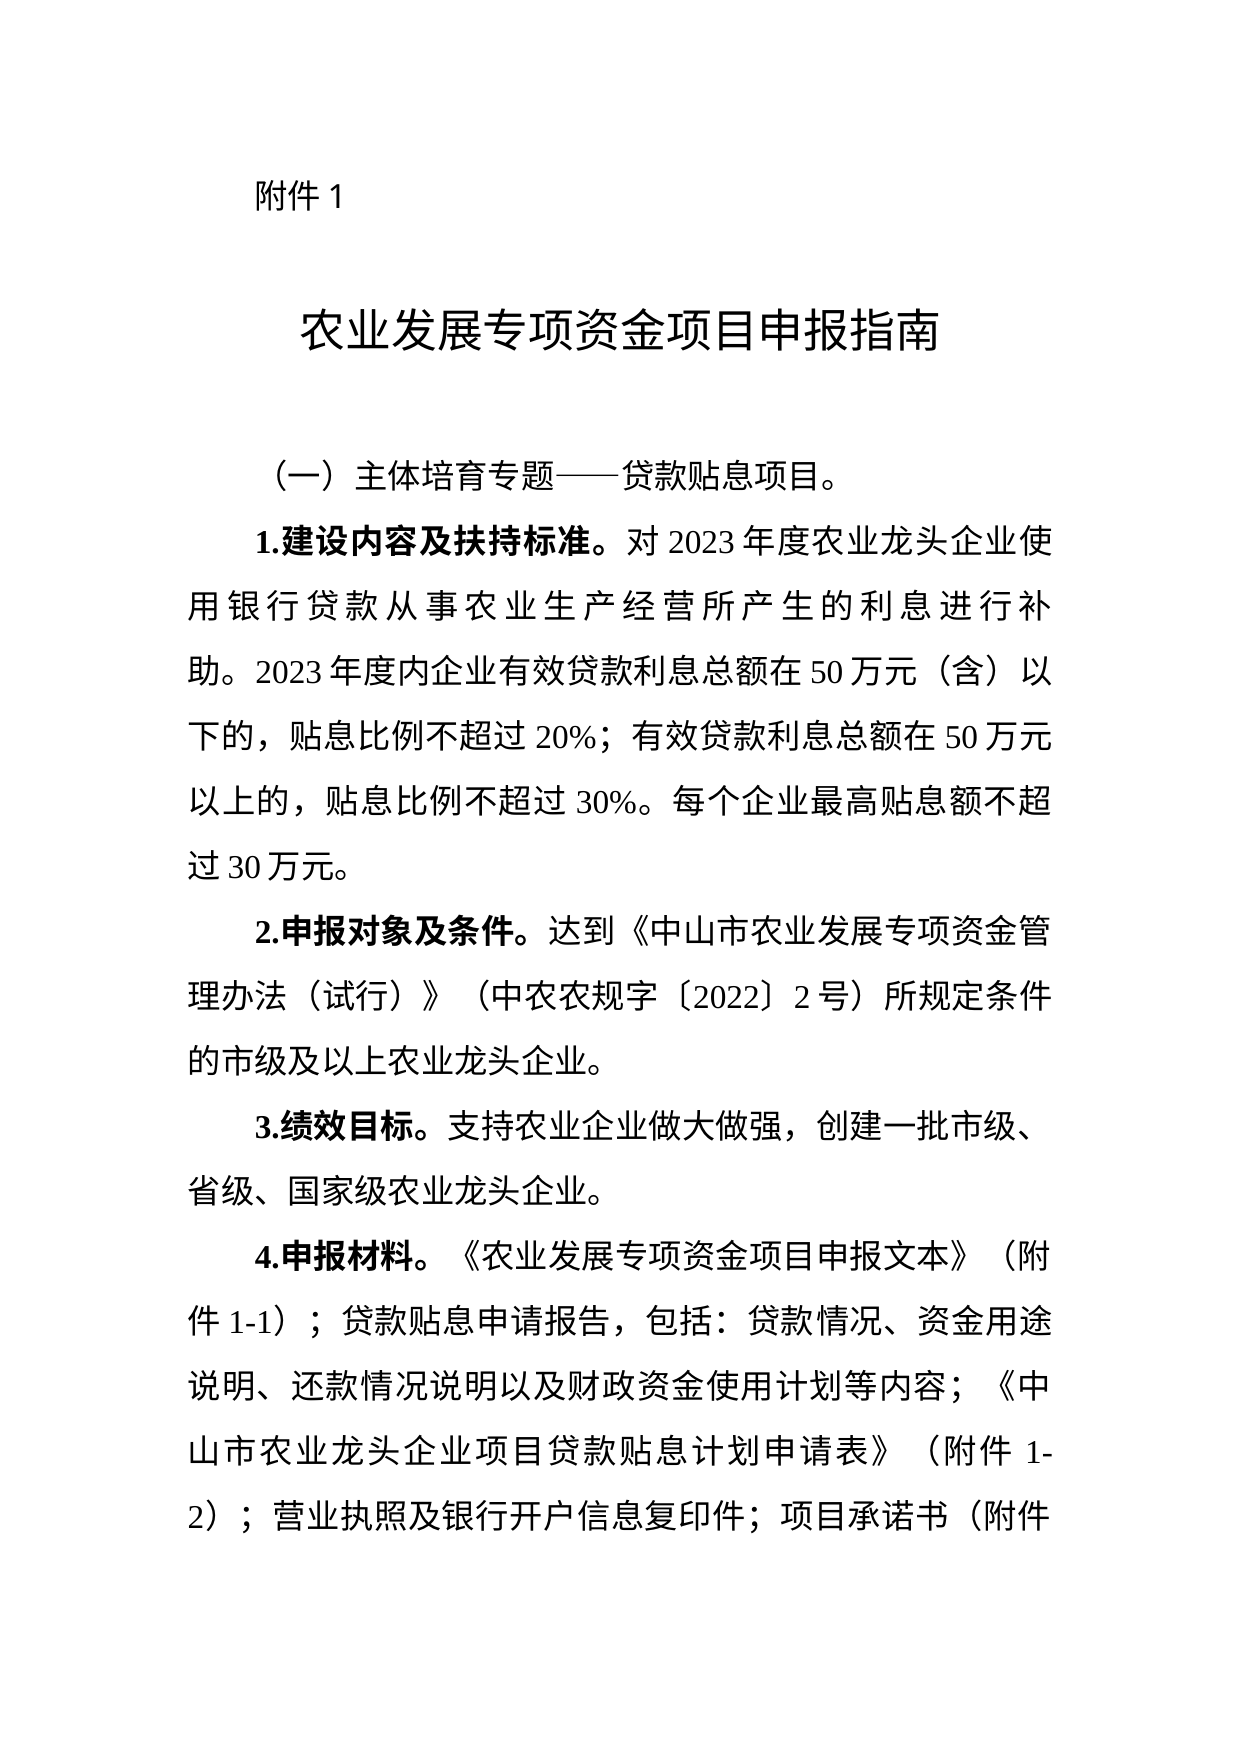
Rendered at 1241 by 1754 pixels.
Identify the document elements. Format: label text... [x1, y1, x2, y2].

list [187, 1221, 1053, 1546]
list 2.申报对象及条件。达到《中山市农业发展专项资金管理办法（试行）》（中农农规字〔2022〕2号）所规定条件的市级及以上农业龙头企业。 [187, 896, 1053, 1091]
list 3.绩效目标。支持农业企业做大做强，创建一批市级、省级、国家级农业龙头企业。 [187, 1091, 1053, 1221]
text 附件1 [187, 162, 1053, 220]
list 1.建设内容及扶持标准。对2023年度农业龙头企业使用银行贷款从事农业生产经营所产生的利息进行补助。2023年度内企业有效贷款利息总额在50万元（含）以下的，贴息比例不超过20%；有效贷款利息总额在50万元以上的，贴息比例不超过30%。每个企业最高贴息额不超过30万元。 [187, 506, 1053, 896]
text 农业发展专项资金项目申报指南 [187, 279, 1053, 376]
list （一）主体培育专题——贷款贴息项目。 [187, 441, 1053, 506]
